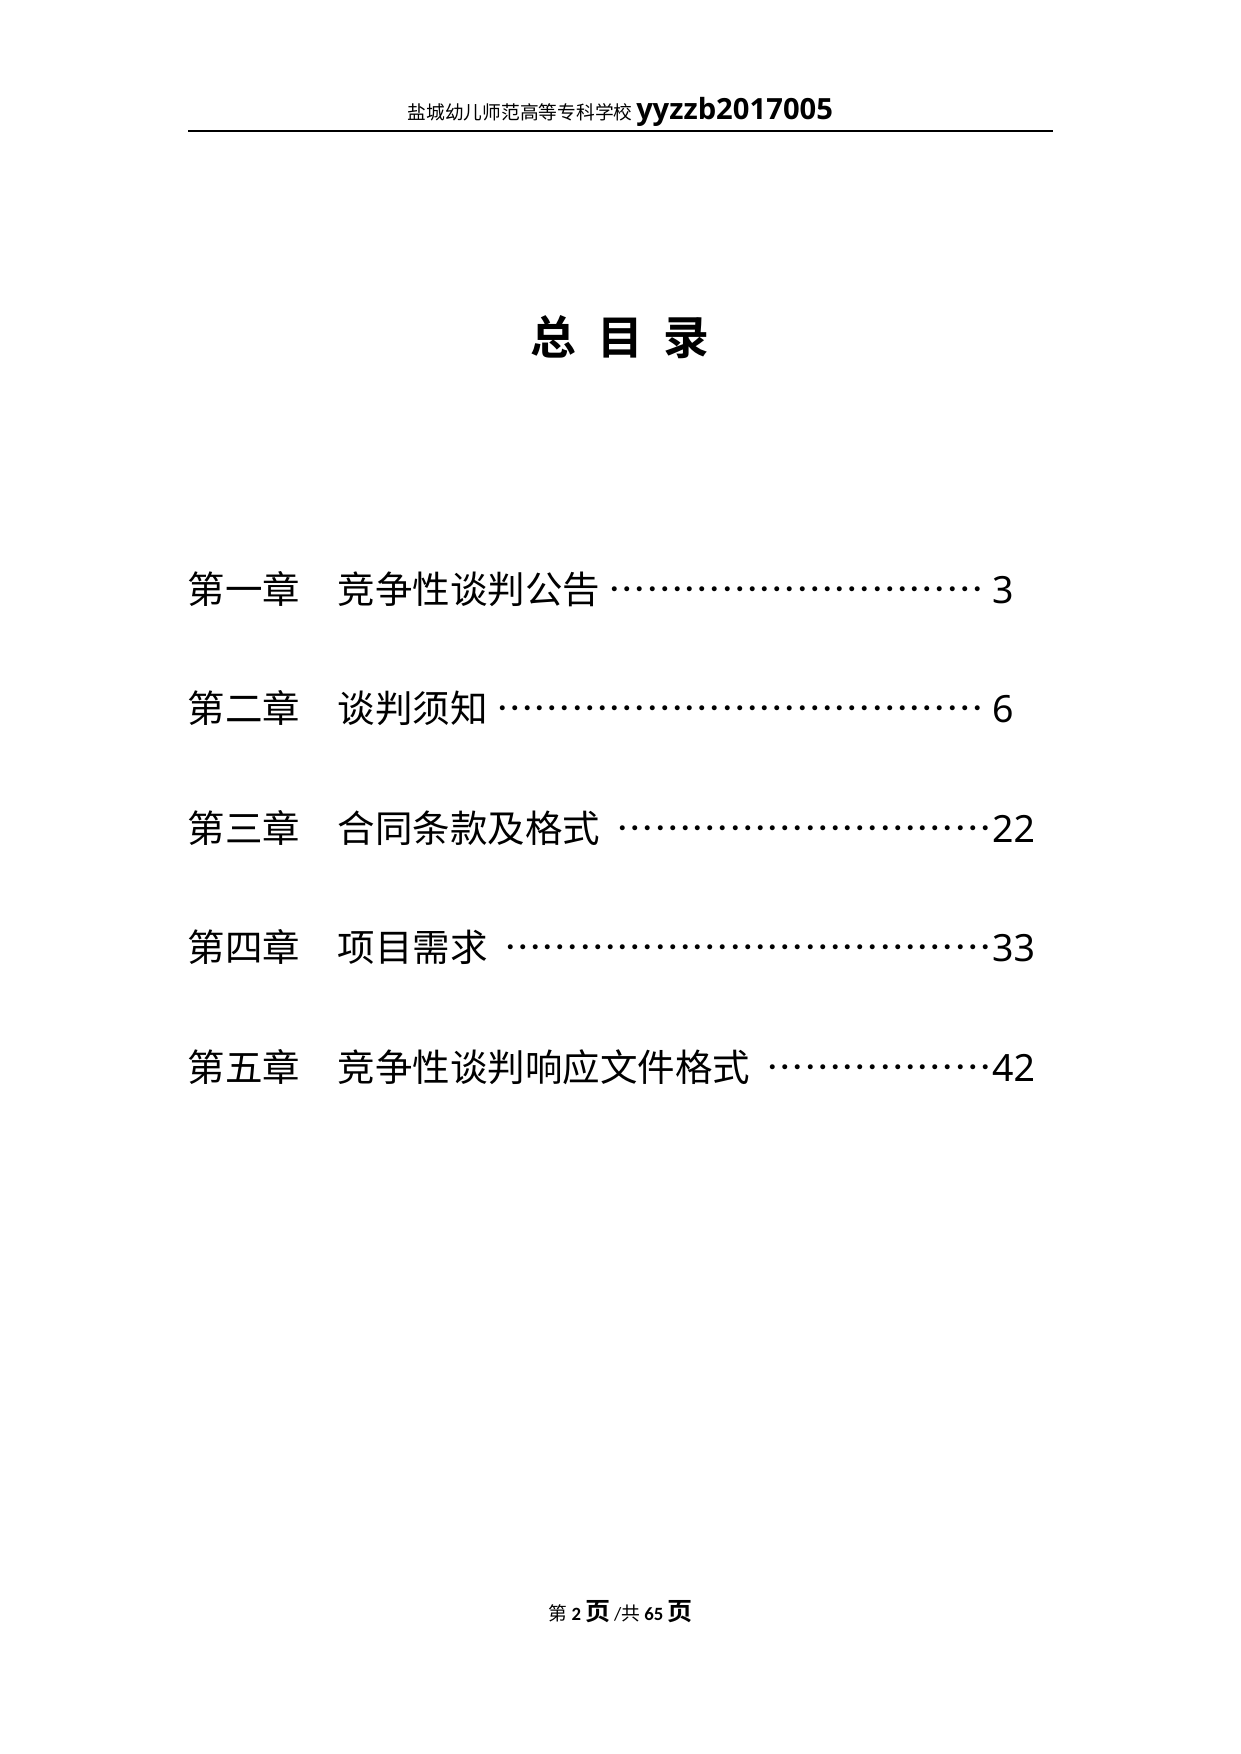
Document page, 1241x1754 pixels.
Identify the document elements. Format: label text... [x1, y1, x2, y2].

list 合同条款及格式 …………………………22 [187, 793, 1053, 858]
list 竞争性谈判公告 ………………………… 3 [187, 554, 1053, 619]
text 总 目 录 [187, 286, 1053, 383]
list 谈判须知 ………………………………… 6 [187, 674, 1053, 739]
list 项目需求 …………………………………33 [187, 913, 1053, 978]
list 竞争性谈判响应文件格式 ………………42 [187, 1032, 1053, 1097]
